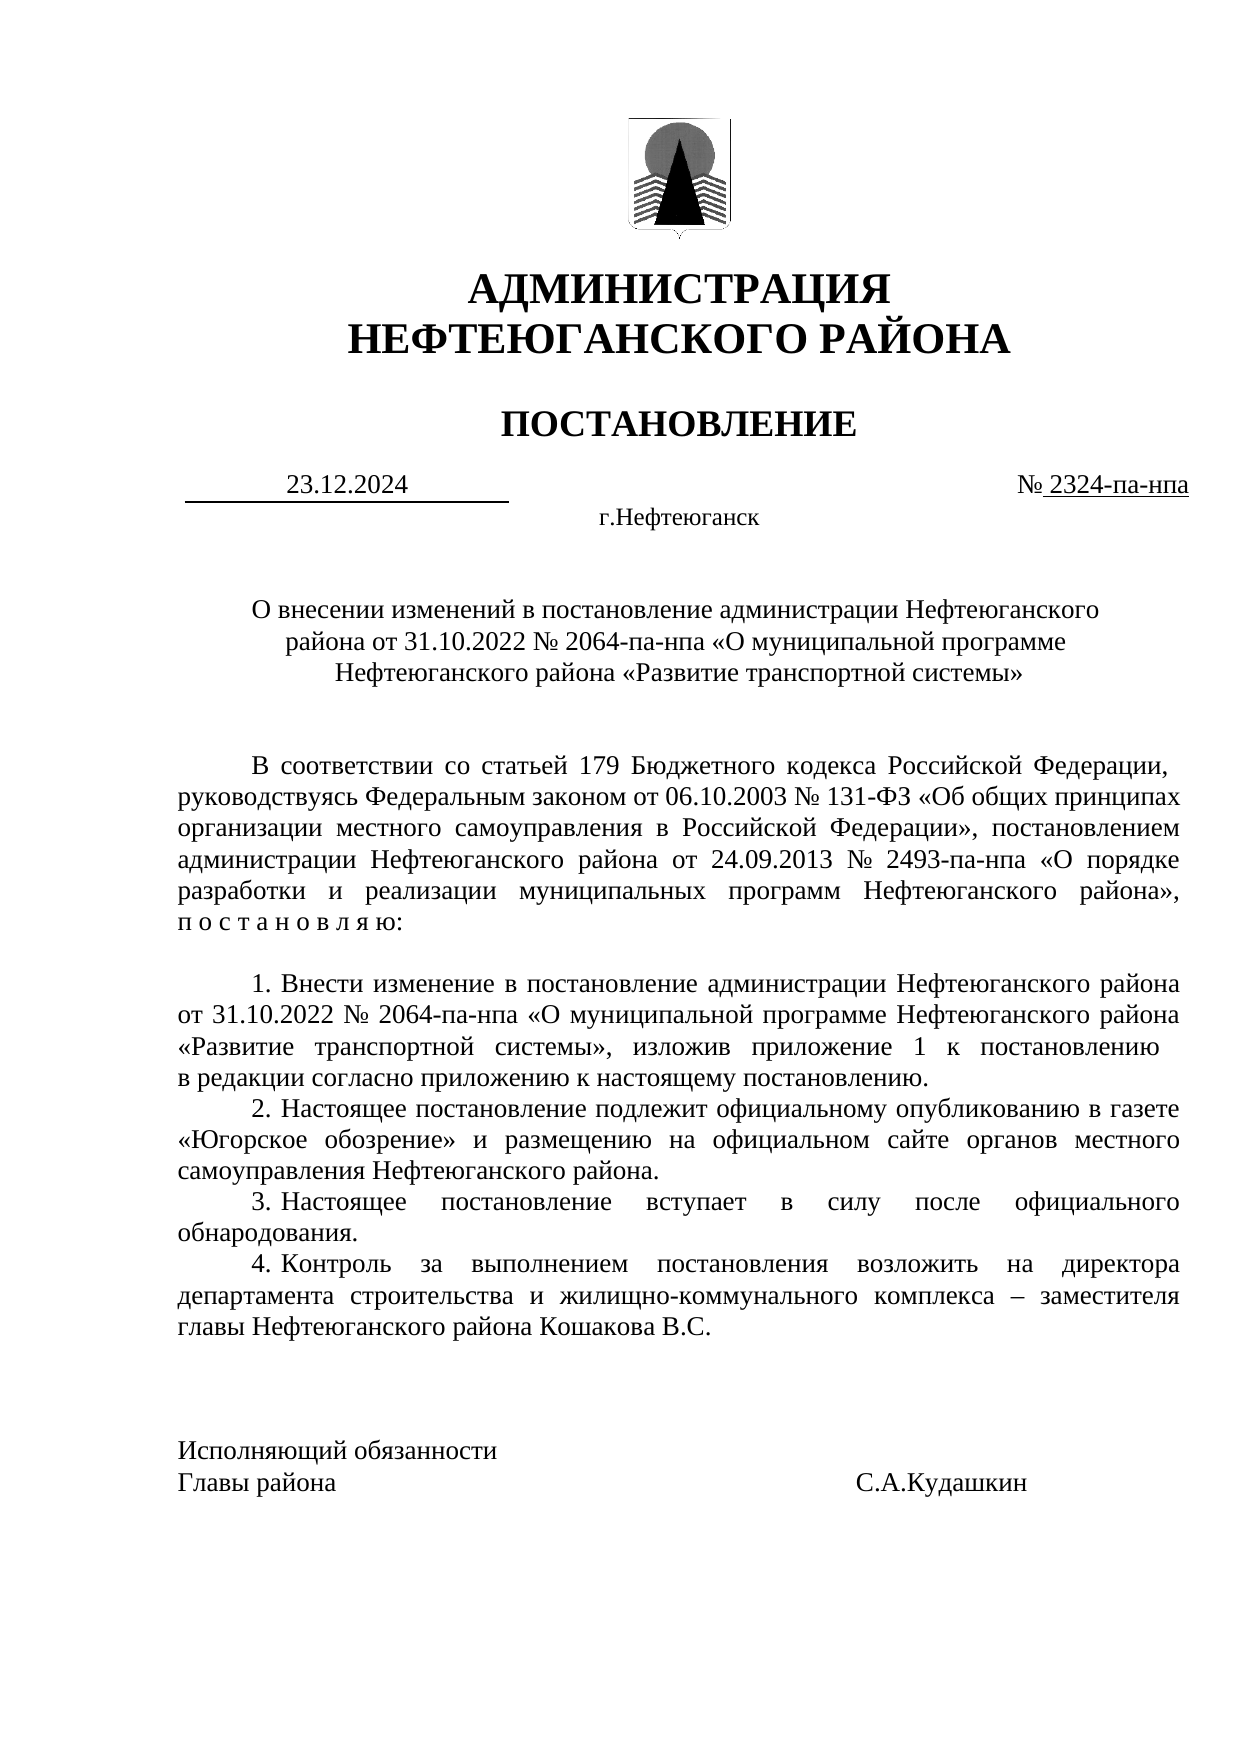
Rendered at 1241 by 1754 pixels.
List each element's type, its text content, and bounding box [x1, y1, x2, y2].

table_header № 2324-па-нпа [509, 469, 1196, 501]
text НЕФТЕЮГАНСКОГО РАЙОНА [177, 313, 1181, 363]
list Контроль за выполнением постановления возложить на директора департамента строительства и жилищно-коммунального комплекса – заместителя главы Нефтеюганского района Кошакова В.С. [177, 1248, 1181, 1341]
text Исполняющий обязанности [177, 1434, 1181, 1466]
text г.Нефтеюганск [177, 502, 1181, 531]
list Настоящее постановление подлежит официальному опубликованию в газете «Югорское обозрение» и размещению на официальном сайте органов местного самоуправления Нефтеюганского района. [177, 1092, 1181, 1185]
list Настоящее постановление вступает в силу после официального обнародования. [177, 1185, 1181, 1248]
text Главы района С.А.Кудашкин [177, 1466, 1181, 1497]
text В соответствии со статьей 179 Бюджетного кодекса Российской Федерации, руководствуясь Федеральным законом от 06.10.2003 № 131-ФЗ «Об общих принципах организации местного самоуправления в Российской Федерации», постановлением администрации Нефтеюганского района от 24.09.2013 № 2493-па-нпа «О порядке разработки и реализации муниципальных программ Нефтеюганского района», п о с т а н о в л я ю: [177, 749, 1181, 936]
list Внести изменение в постановление администрации Нефтеюганского района от 31.10.2022 № 2064-па-нпа «О муниципальной программе Нефтеюганского района «Развитие транспортной системы», изложив приложение 1 к постановлению в редакции согласно приложению к настоящему постановлению. [177, 967, 1181, 1092]
text О внесении изменений в постановление администрации Нефтеюганского района от 31.10.2022 № 2064-па-нпа «О муниципальной программе Нефтеюганского района «Развитие транспортной системы» [177, 593, 1181, 687]
text постановление [177, 401, 1181, 444]
text АДМИНИСТРАЦИЯ [177, 262, 1181, 313]
table_header 23.12.2024 [185, 469, 509, 501]
